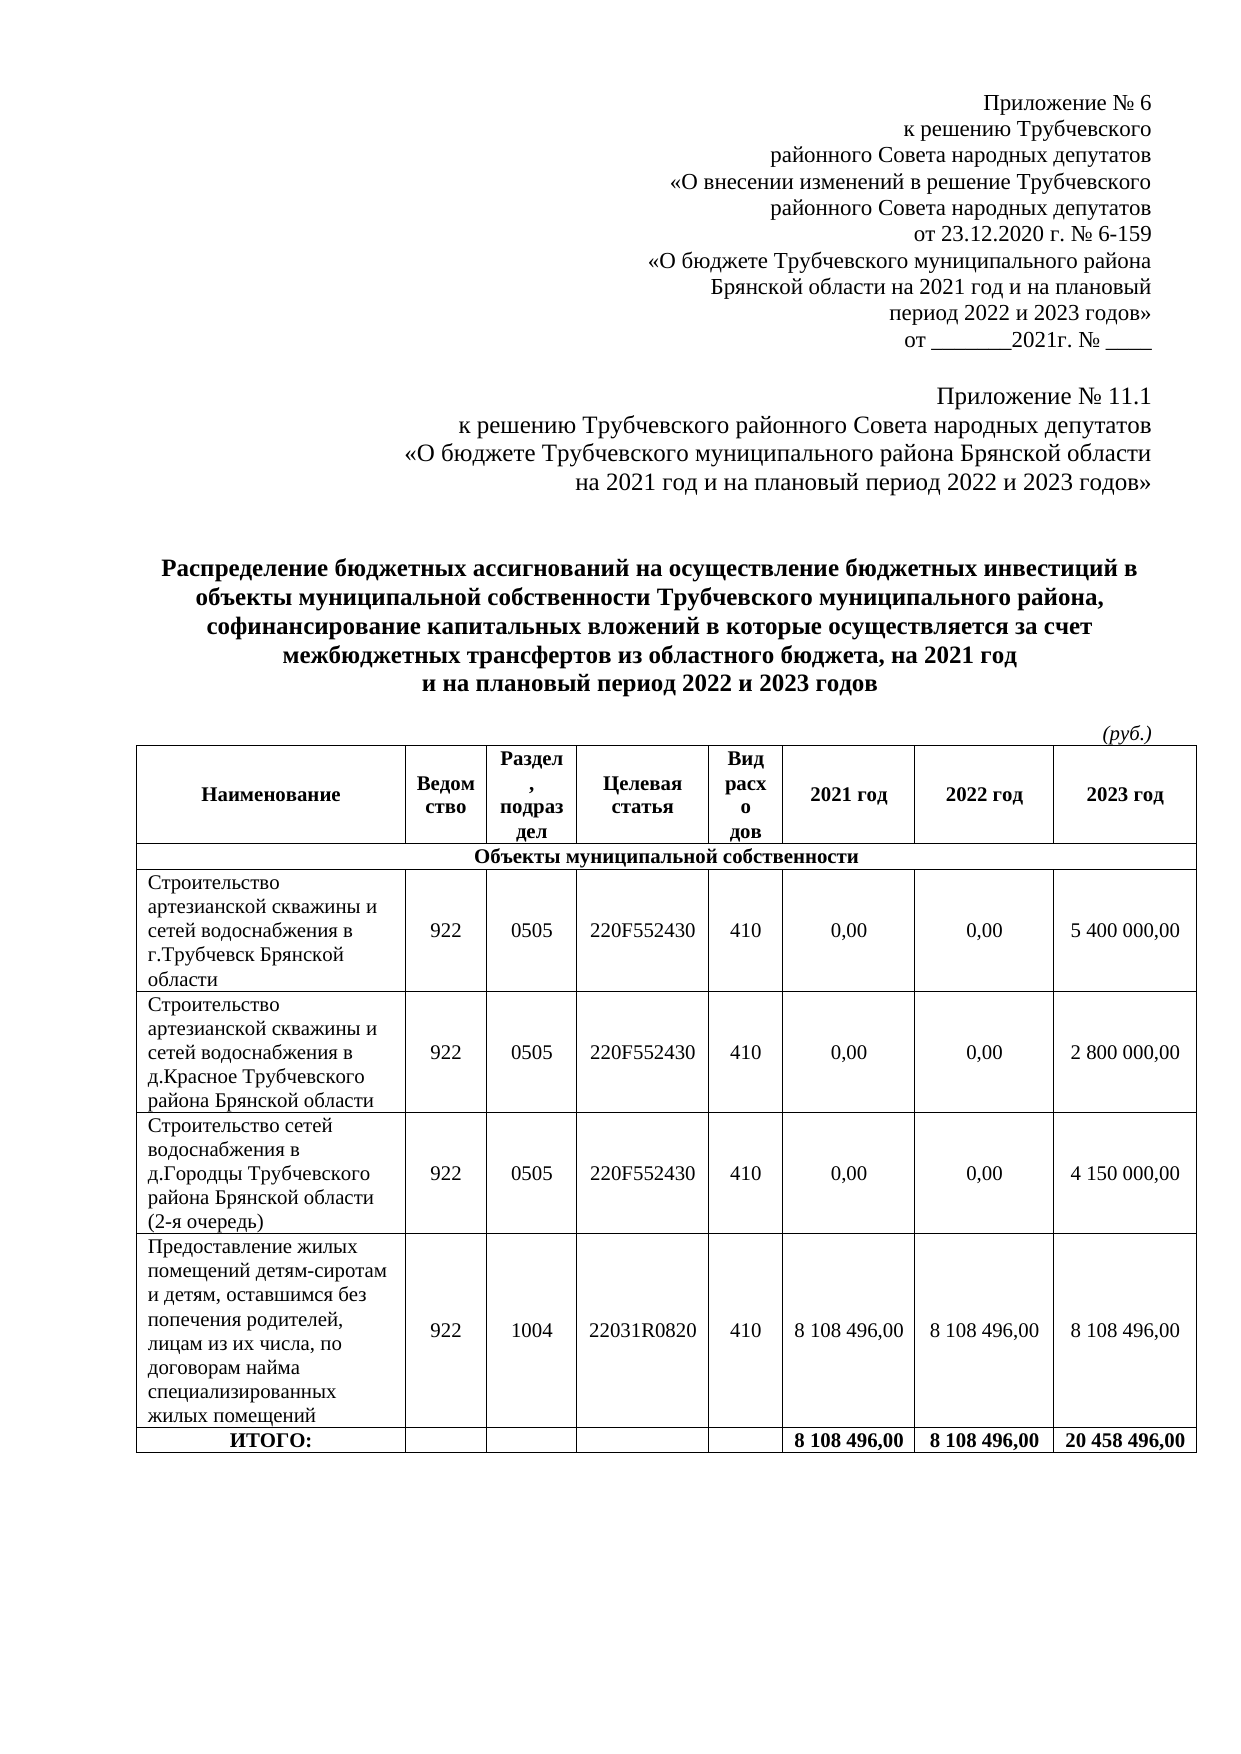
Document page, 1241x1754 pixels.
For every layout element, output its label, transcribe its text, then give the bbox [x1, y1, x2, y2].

table_header Вид расхо дов [709, 746, 782, 843]
table_cell 0,00 [783, 1113, 914, 1233]
table_cell 410 [709, 992, 782, 1112]
table_cell 0,00 [915, 870, 1053, 991]
table_cell 0,00 [915, 992, 1053, 1112]
text Приложение № 11.1 [148, 381, 1152, 410]
table_cell 410 [709, 1113, 782, 1233]
text от 23.12.2020 г. № 6-159 [148, 220, 1152, 247]
table_cell 2 800 000,00 [1054, 992, 1196, 1112]
table_cell 922 [406, 1113, 486, 1233]
table_cell 8 108 496,00 [1054, 1234, 1196, 1427]
table_cell Объекты муниципальной собственности [137, 844, 1196, 869]
table_cell 1004 [487, 1234, 576, 1427]
table_cell 410 [709, 870, 782, 991]
table_cell 220F552430 [577, 870, 708, 991]
text «О бюджете Трубчевского муниципального района [148, 247, 1152, 273]
table_cell 8 108 496,00 [915, 1428, 1053, 1452]
table_cell 0,00 [915, 1113, 1053, 1233]
table_cell Строительство артезианской скважины и сетей водоснабжения в г.Трубчевск Брянской области [137, 870, 405, 991]
table_cell 220F552430 [577, 992, 708, 1112]
text (руб.) [148, 721, 1152, 745]
table_cell [709, 1428, 782, 1452]
table_cell 22031R0820 [577, 1234, 708, 1427]
table_cell 0505 [487, 992, 576, 1112]
text районного Совета народных депутатов [148, 141, 1152, 168]
text на 2021 год и на плановый период 2022 и 2023 годов» [148, 467, 1152, 496]
table_cell Предоставление жилых помещений детям-сиротам и детям, оставшимся без попечения родителей, лицам из их числа, по договорам найма специализированных жилых помещений [137, 1234, 405, 1427]
table_cell 0,00 [783, 870, 914, 991]
table_cell ИТОГО: [137, 1428, 405, 1452]
table_cell 8 108 496,00 [915, 1234, 1053, 1427]
table_cell 922 [406, 1234, 486, 1427]
table_cell 0505 [487, 870, 576, 991]
table_cell Строительство артезианской скважины и сетей водоснабжения в д.Красное Трубчевского района Брянской области [137, 992, 405, 1112]
table_cell 220F552430 [577, 1113, 708, 1233]
table_cell [577, 1428, 708, 1452]
table_cell [487, 1428, 576, 1452]
table_cell 5 400 000,00 [1054, 870, 1196, 991]
text Приложение № 6 [148, 89, 1152, 115]
text «О бюджете Трубчевского муниципального района Брянской области [148, 438, 1152, 467]
table_cell 410 [709, 1234, 782, 1427]
text к решению Трубчевского [148, 115, 1152, 141]
text Распределение бюджетных ассигнований на осуществление бюджетных инвестиций в объекты муниципальной собственности Трубчевского муниципального района, софинансирование капитальных вложений в которые осуществляется за счет межбюджетных трансфертов из областного бюджета, на 2021 год [148, 553, 1152, 668]
table_header Наименование [137, 746, 405, 843]
table_cell 4 150 000,00 [1054, 1113, 1196, 1233]
table_cell 8 108 496,00 [783, 1234, 914, 1427]
text Брянской области на 2021 год и на плановый [148, 273, 1152, 299]
table_cell 922 [406, 992, 486, 1112]
text период 2022 и 2023 годов» [148, 299, 1152, 326]
table_header 2021 год [783, 746, 914, 843]
text «О внесении изменений в решение Трубчевского [148, 168, 1152, 194]
table_header Целевая статья [577, 746, 708, 843]
table_header 2022 год [915, 746, 1053, 843]
table_cell 0505 [487, 1113, 576, 1233]
table_cell Строительство сетей водоснабжения в д.Городцы Трубчевского района Брянской области (2-я очередь) [137, 1113, 405, 1233]
table_header Ведом ство [406, 746, 486, 843]
text к решению Трубчевского районного Совета народных депутатов [148, 410, 1152, 438]
text районного Совета народных депутатов [148, 194, 1152, 220]
table_cell [406, 1428, 486, 1452]
table_header 2023 год [1054, 746, 1196, 843]
table_cell 20 458 496,00 [1054, 1428, 1196, 1452]
table_header Раздел, подраз дел [487, 746, 576, 843]
text от _______2021г. № ____ [148, 326, 1152, 352]
table_cell 922 [406, 870, 486, 991]
text и на плановый период 2022 и 2023 годов [148, 668, 1152, 697]
table_cell 8 108 496,00 [783, 1428, 914, 1452]
table_cell 0,00 [783, 992, 914, 1112]
